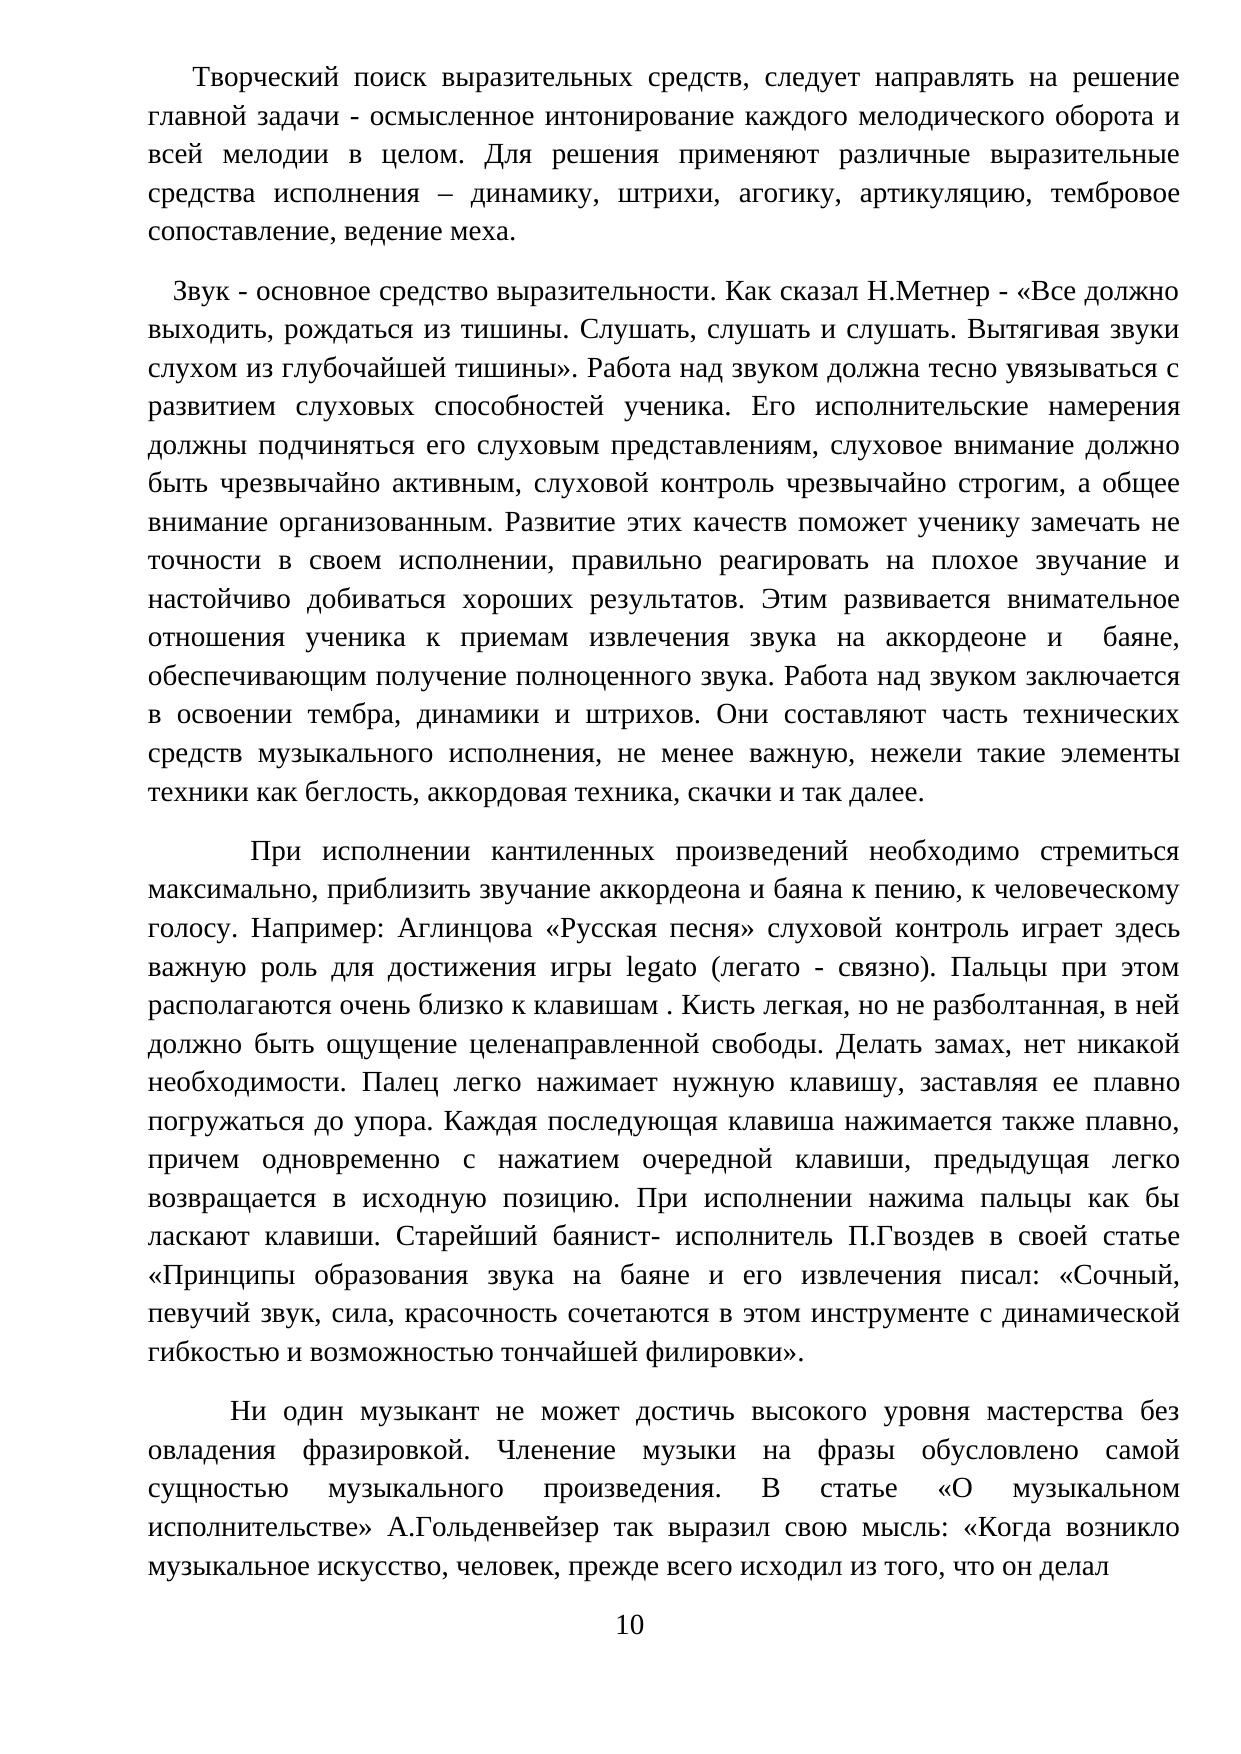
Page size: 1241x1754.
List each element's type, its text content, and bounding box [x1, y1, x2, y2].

text При исполнении кантиленных произведений необходимо стремиться максимально, приблизить звучание аккордеона и баяна к пению, к человеческому голосу. Например: Аглинцова «Русская песня» слуховой контроль играет здесь важную роль для достижения игры legato (легато - связно). Пальцы при этом располагаются очень близко к клавишам . Кисть легкая, но не разболтанная, в ней должно быть ощущение целенаправленной свободы. Делать замах, нет никакой необходимости. Палец легко нажимает нужную клавишу, заставляя ее плавно погружаться до упора. Каждая последующая клавиша нажимается также плавно, причем одновременно с нажатием очередной клавиши, предыдущая легко возвращается в исходную позицию. При исполнении нажима пальцы как бы ласкают клавиши. Старейший баянист- исполнитель П.Гвоздев в своей статье «Принципы образования звука на баяне и его извлечения писал: «Сочный, певучий звук, сила, красочность сочетаются в этом инструменте с динамической гибкостью и возможностью тончайшей филировки». [148, 833, 1181, 1368]
text Звук - основное средство выразительности. Как сказал Н.Метнер - «Все должно выходить, рождаться из тишины. Слушать, слушать и слушать. Вытягивая звуки слухом из глубочайшей тишины». Работа над звуком должна тесно увязываться с развитием слуховых способностей ученика. Его исполнительские намерения должны подчиняться его слуховым представлениям, слуховое внимание должно быть чрезвычайно активным, слуховой контроль чрезвычайно строгим, а общее внимание организованным. Развитие этих качеств поможет ученику замечать не точности в своем исполнении, правильно реагировать на плохое звучание и настойчиво добиваться хороших результатов. Этим развивается внимательное отношения ученика к приемам извлечения звука на аккордеоне и баяне, обеспечивающим получение полноценного звука. Работа над звуком заключается в освоении тембра, динамики и штрихов. Они составляют часть технических средств музыкального исполнения, не менее важную, нежели такие элементы техники как беглость, аккордовая техника, скачки и так далее. [148, 273, 1181, 807]
text Ни один музыкант не может достичь высокого уровня мастерства без овладения фразировкой. Членение музыки на фразы обусловлено самой сущностью музыкального произведения. В статье «О музыкальном исполнительстве» А.Гольденвейзер так выразил свою мысль: «Когда возникло музыкальное искусство, человек, прежде всего исходил из того, что он делал [148, 1393, 1181, 1581]
text Творческий поиск выразительных средств, следует направлять на решение главной задачи - осмысленное интонирование каждого мелодического оборота и всей мелодии в целом. Для решения применяют различные выразительные средства исполнения – динамику, штрихи, агогику, артикуляцию, тембровое сопоставление, ведение меха. [148, 59, 1181, 247]
text 10 [148, 1607, 1181, 1641]
